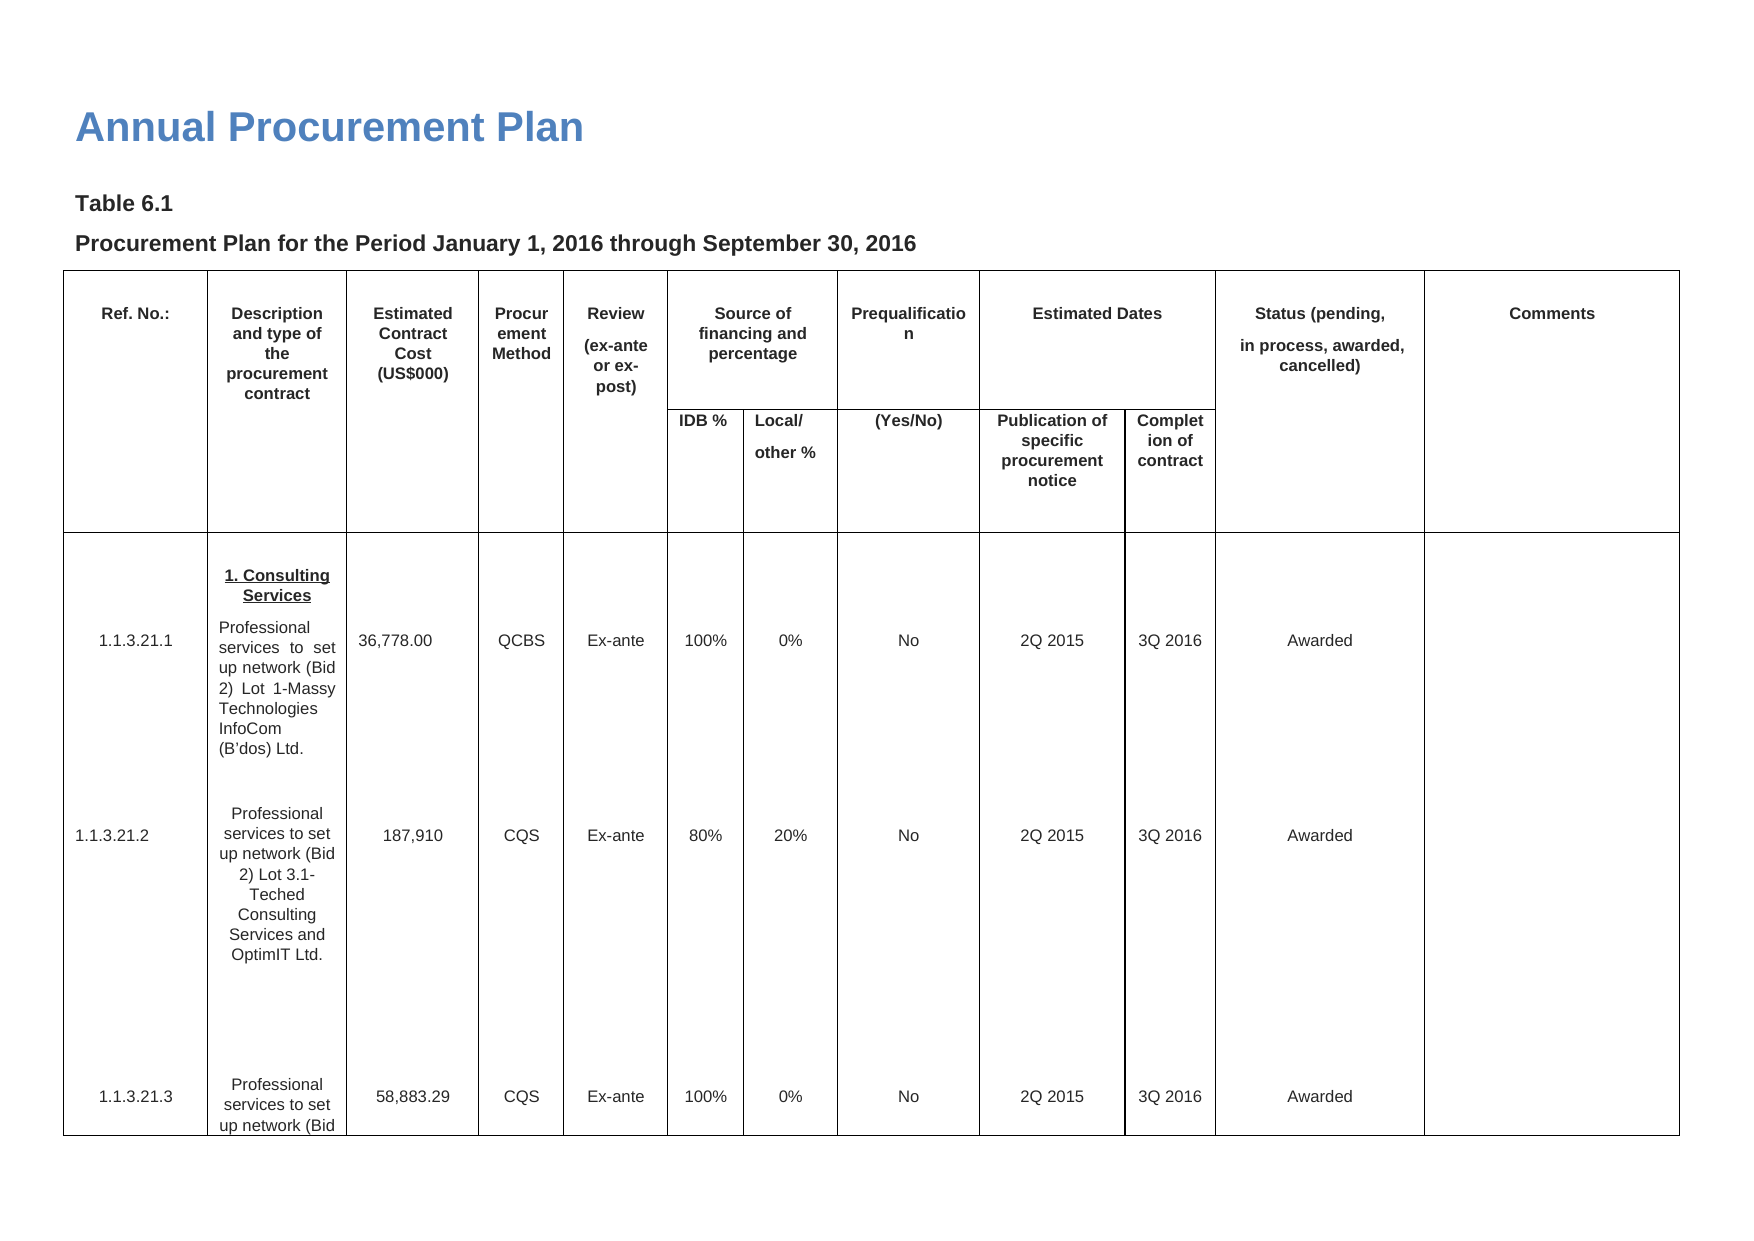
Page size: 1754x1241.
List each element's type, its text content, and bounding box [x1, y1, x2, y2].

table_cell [64, 533, 207, 1134]
table_header Source of financing and percentage [668, 271, 837, 409]
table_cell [668, 533, 743, 1134]
table_header Ref. No.: [64, 271, 207, 532]
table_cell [564, 533, 667, 1134]
table_header Procurement Method [479, 271, 563, 532]
table_header Prequalification [838, 271, 979, 409]
table_header Estimated Contract Cost (US$000) [347, 271, 478, 532]
table_cell Completion of contract [1126, 410, 1215, 532]
text Procurement Plan for the Period January 1, 2016 through September 30, 2016 [75, 230, 1619, 256]
table_cell IDB % [668, 410, 743, 532]
table_header Status (pending, in process, awarded, cancelled) [1216, 271, 1424, 532]
table_header Comments [1425, 271, 1679, 532]
table_cell [1425, 533, 1679, 1134]
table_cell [347, 533, 478, 1134]
table_cell Local/ other % [744, 410, 837, 532]
table_header Estimated Dates [980, 271, 1215, 409]
subtitle Annual Procurement Plan [75, 102, 1619, 150]
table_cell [980, 533, 1124, 1134]
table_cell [479, 533, 563, 1134]
text Table 6.1 [75, 190, 1619, 216]
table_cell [208, 533, 346, 1134]
table_header Description and type of the procurement contract [208, 271, 346, 532]
table_cell Publication of specific procurement notice [980, 410, 1124, 532]
table_cell 0% 20% 0% 0% 0% 0% [744, 533, 837, 1134]
table_cell (Yes/No) [838, 410, 979, 532]
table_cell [1216, 533, 1424, 1134]
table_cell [1126, 533, 1215, 1134]
table_header Review (ex-ante or ex-post) [564, 271, 667, 532]
table_cell No No No No No No [838, 533, 979, 1134]
